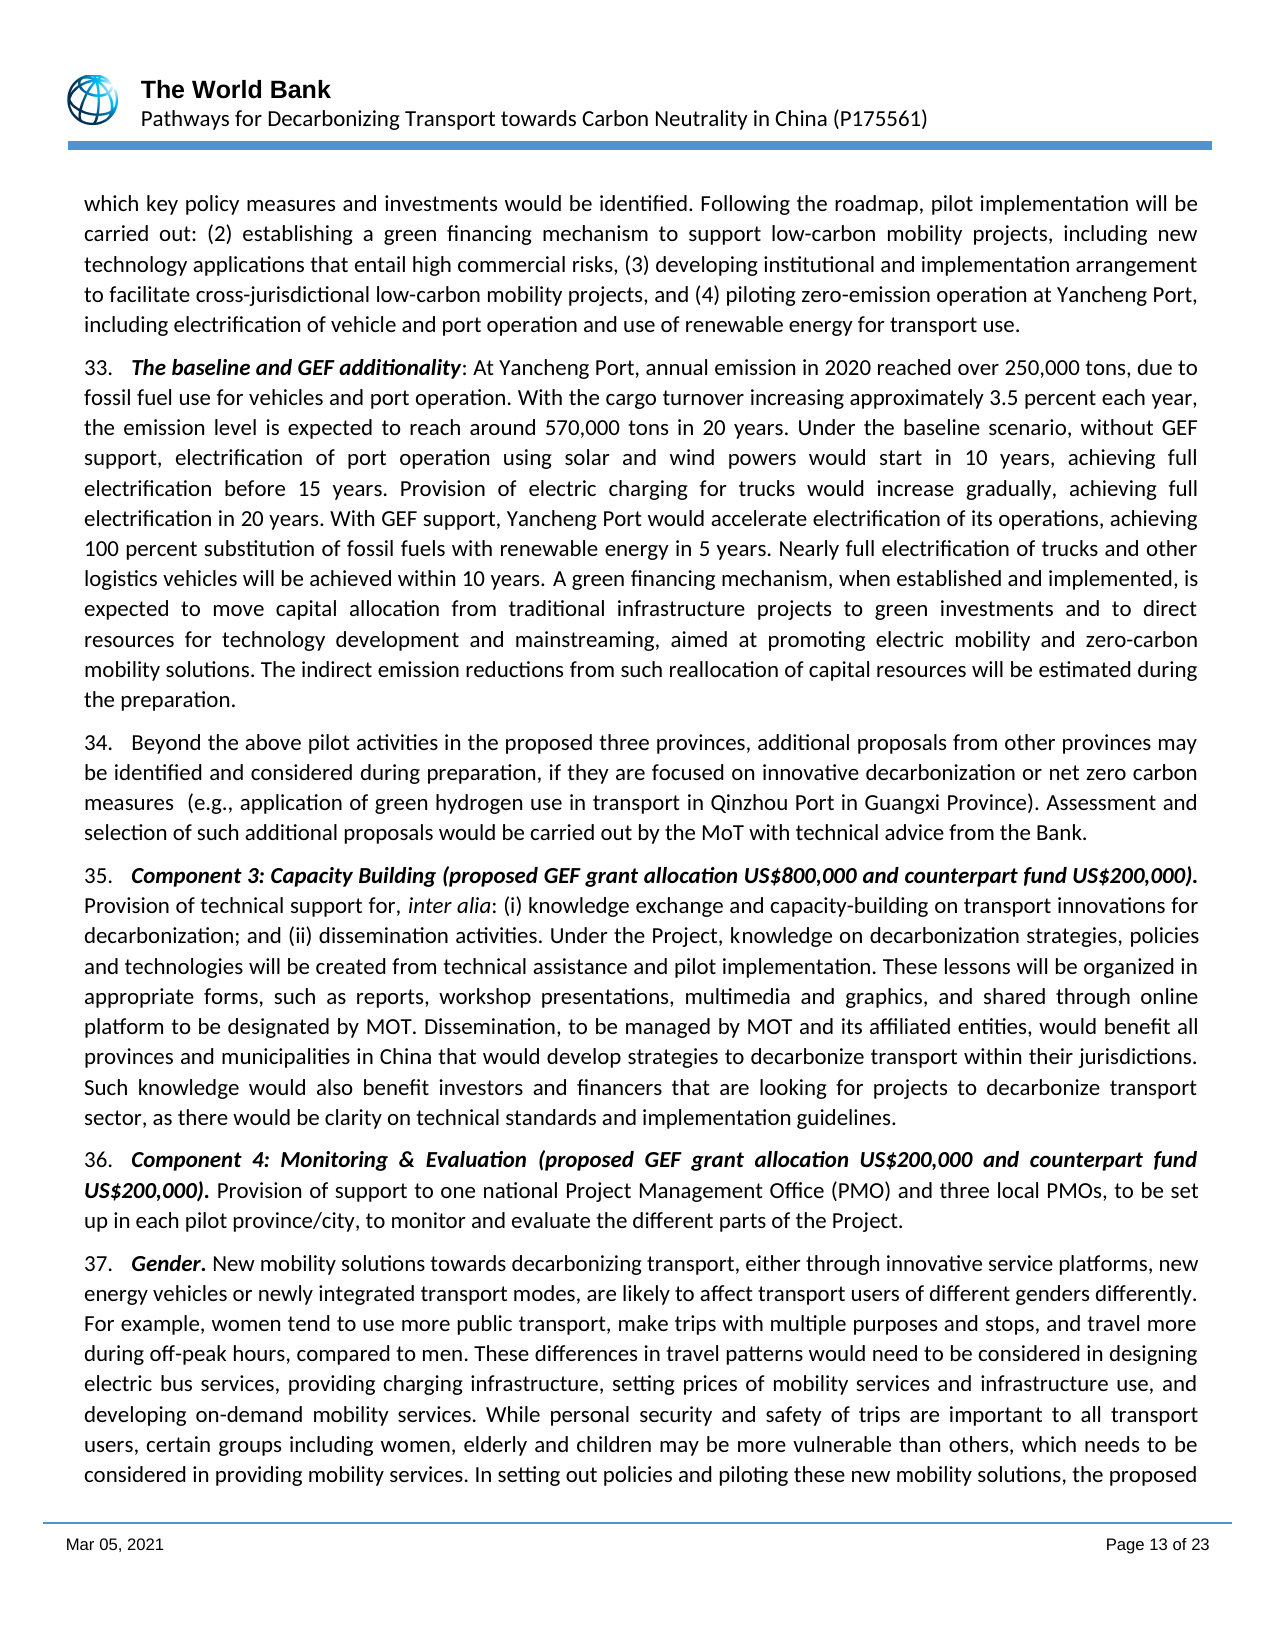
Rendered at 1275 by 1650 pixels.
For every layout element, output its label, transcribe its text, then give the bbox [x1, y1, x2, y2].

picture [91, 86, 97, 94]
list Beyond the above pilot activities in the proposed three provinces, additional proposals from other provinces may be identified and considered during preparation, if they are focused on innovative decarbonization or net zero carbon measures (e.g., application of green hydrogen use in transport in Qinzhou Port in Guangxi Province). Assessment and selection of such additional proposals would be carried out by the MoT with technical advice from the Bank. [84, 728, 1200, 846]
picture [99, 75, 119, 113]
picture [67, 75, 119, 125]
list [84, 1249, 1200, 1488]
list Component 3: Capacity Building (proposed GEF grant allocation US$800,000 and counterpart fund US$200,000). Provision of technical support for, inter alia: (i) knowledge exchange and capacity-building on transport innovations for decarbonization; and (ii) dissemination activities. Under the Project, knowledge on decarbonization strategies, policies and technologies will be created from technical assistance and pilot implementation. These lessons will be organized in appropriate forms, such as reports, workshop presentations, multimedia and graphics, and shared through online platform to be designated by MOT. Dissemination, to be managed by MOT and its affiliated entities, would benefit all provinces and municipalities in China that would develop strategies to decarbonize transport within their jurisdictions. Such knowledge would also benefit investors and financers that are looking for projects to decarbonize transport sector, as there would be clarity on technical standards and implementation guidelines. [84, 861, 1200, 1131]
picture [83, 83, 91, 90]
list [84, 189, 1200, 338]
list Component 4: Monitoring & Evaluation (proposed GEF grant allocation US$200,000 and counterpart fund US$200,000). Provision of support to one national Project Management Office (PMO) and three local PMOs, to be set up in each pilot province/city, to monitor and evaluate the different parts of the Project. [84, 1146, 1200, 1234]
list The baseline and GEF additionality: At Yancheng Port, annual emission in 2020 reached over 250,000 tons, due to fossil fuel use for vehicles and port operation. With the cargo turnover increasing approximately 3.5 percent each year, the emission level is expected to reach around 570,000 tons in 20 years. Under the baseline scenario, without GEF support, electrification of port operation using solar and wind powers would start in 10 years, achieving full electrification before 15 years. Provision of electric charging for trucks would increase gradually, achieving full electrification in 20 years. With GEF support, Yancheng Port would accelerate electrification of its operations, achieving 100 percent substitution of fossil fuels with renewable energy in 5 years. Nearly full electrification of trucks and other logistics vehicles will be achieved within 10 years. A green financing mechanism, when established and implemented, is expected to move capital allocation from traditional infrastructure projects to green investments and to direct resources for technology development and mainstreaming, aimed at promoting electric mobility and zero-carbon mobility solutions. The indirect emission reductions from such reallocation of capital resources will be estimated during the preparation. [84, 353, 1200, 713]
